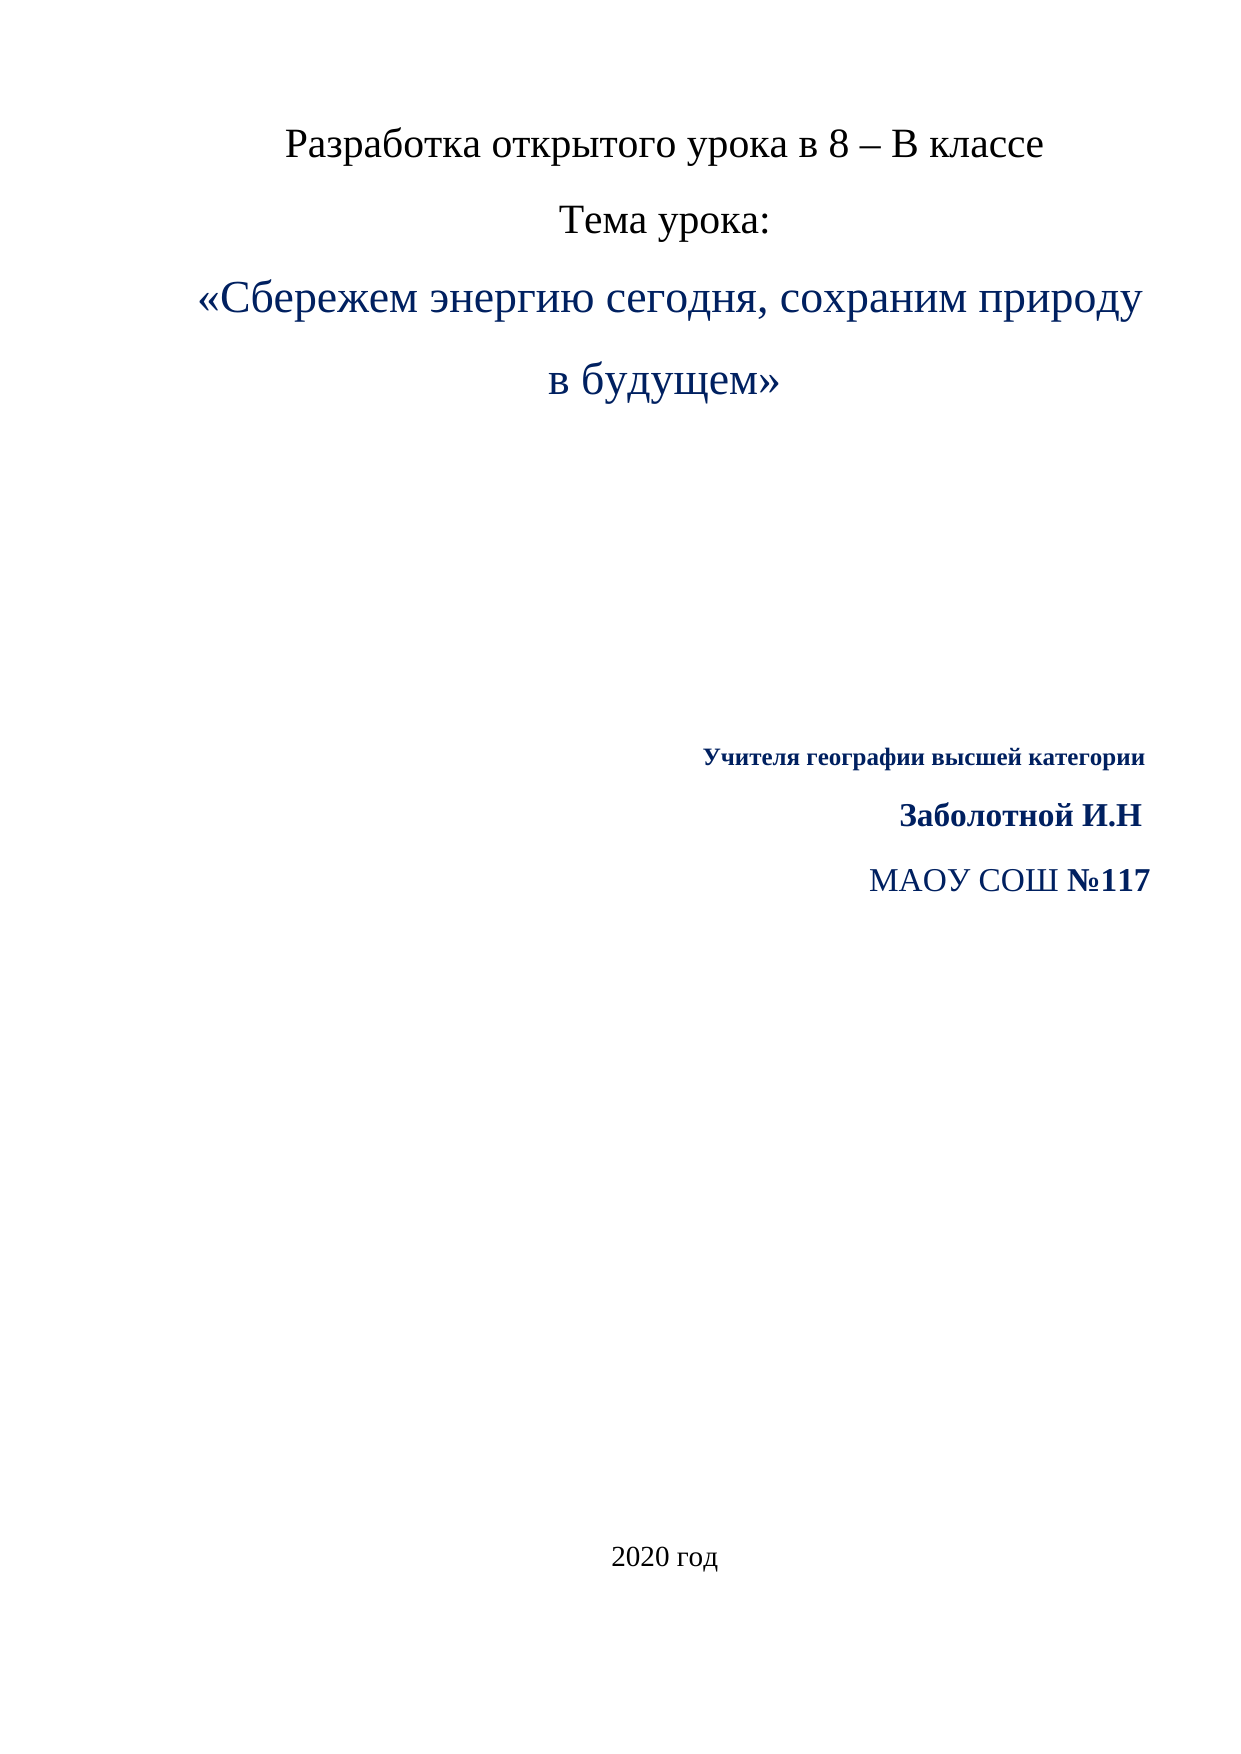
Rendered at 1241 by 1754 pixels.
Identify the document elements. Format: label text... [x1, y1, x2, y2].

text Разработка открытого урока в 8 – В классе [177, 118, 1152, 166]
text Заболотной И.Н [177, 796, 1152, 834]
text «Сбережем энергию сегодня, сохраним природу [177, 270, 1152, 323]
text Тема урока: [177, 194, 1152, 242]
text МАОУ СОШ №117 [177, 861, 1152, 899]
text в будущем» [177, 351, 1152, 404]
text 2020 год [177, 1539, 1152, 1573]
text Учителя географии высшей категории [177, 742, 1152, 771]
